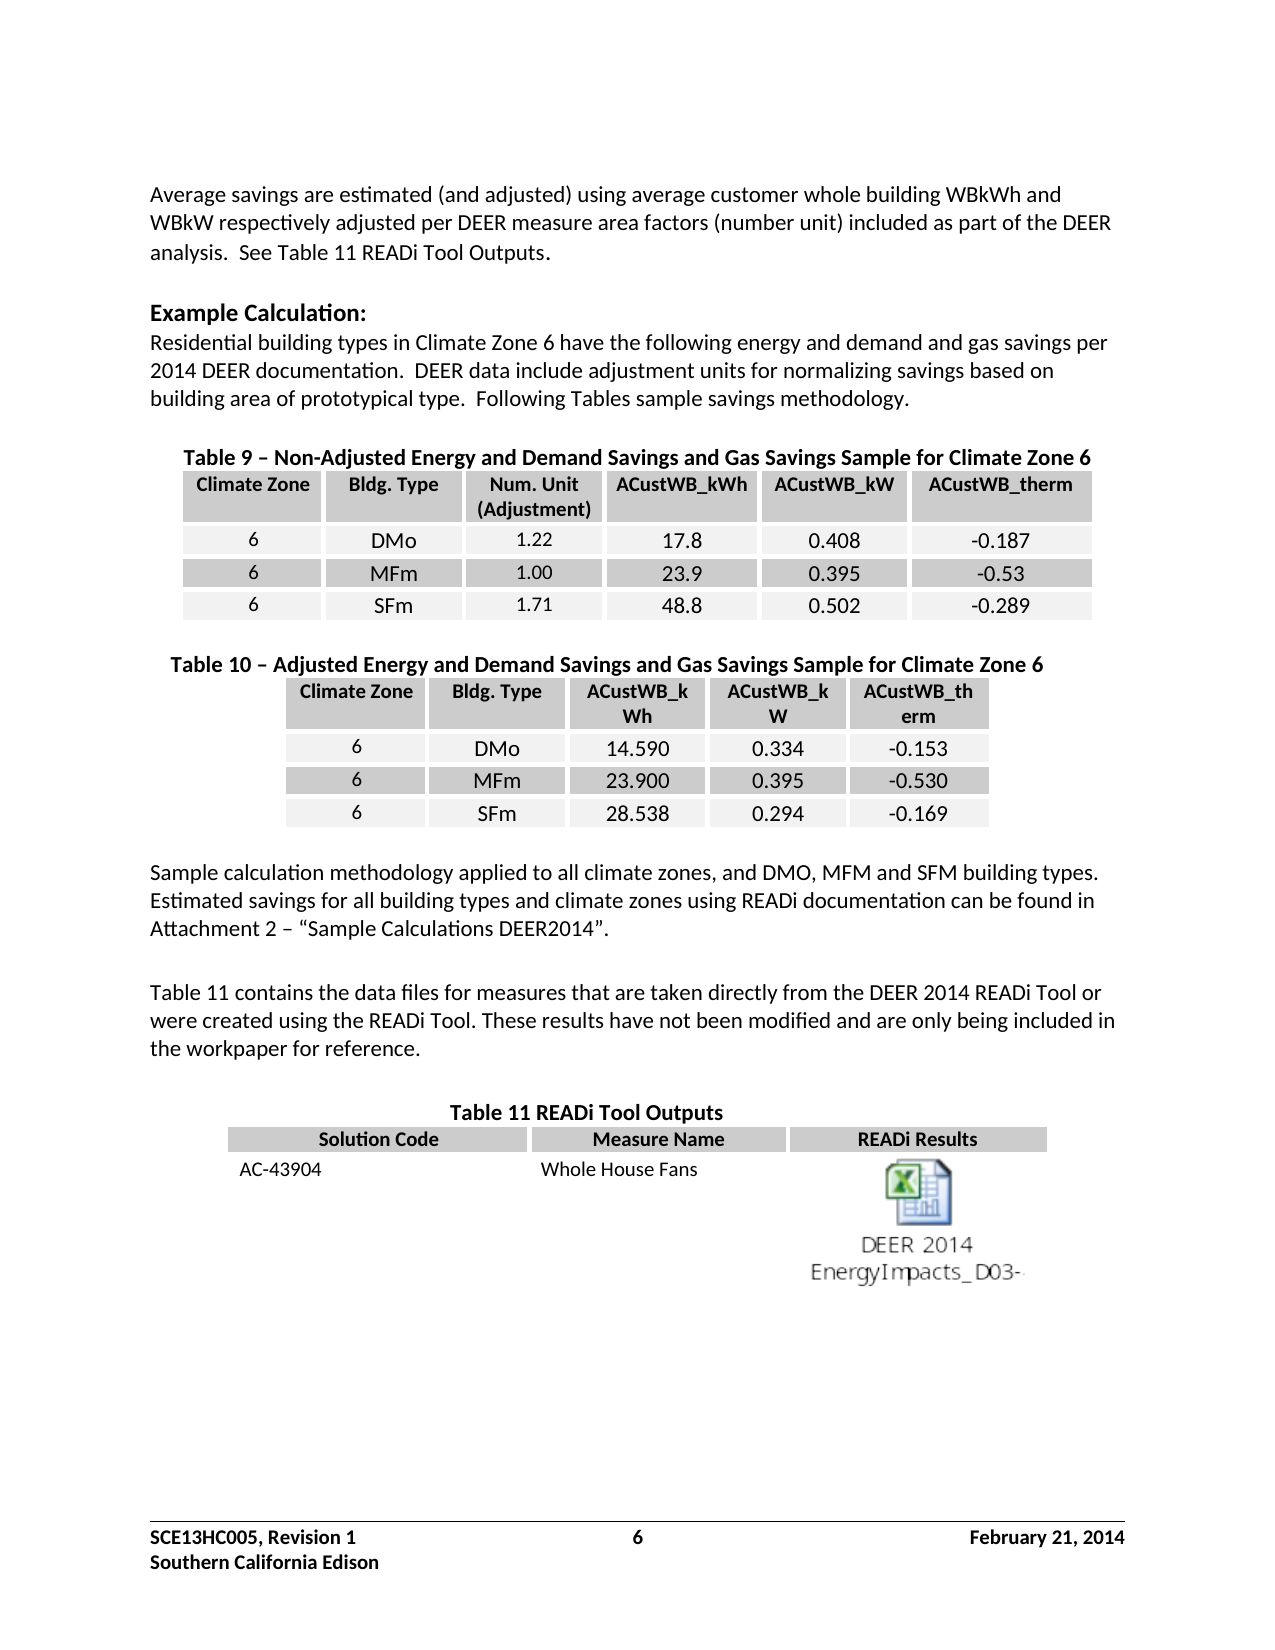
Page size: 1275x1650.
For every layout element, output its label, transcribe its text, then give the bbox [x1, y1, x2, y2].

table_cell AC-43904 [228, 1157, 527, 1296]
table_cell Whole House Fans [532, 1157, 786, 1296]
table_cell MFm [429, 767, 565, 794]
table_header ACustWB_kWh [570, 678, 705, 729]
text Table 11 contains the data files for measures that are taken directly from the DEER 2014 READi Tool or were created using the READi Tool. These results have not been modified and are only being included in the workpaper for reference. [150, 978, 1125, 1062]
table_header ACustWB_therm [912, 471, 1092, 522]
table_header Climate Zone [183, 471, 321, 522]
table_cell 0.502 [762, 592, 907, 620]
table_cell SFm [429, 799, 565, 827]
table_cell 28.538 [570, 799, 705, 827]
table_header Solution Code [228, 1127, 527, 1152]
table_cell 14.590 [570, 734, 705, 762]
text Table 9 – Non-Adjusted Energy and Demand Savings and Gas Savings Sample for Climate Zone 6 [150, 443, 1125, 471]
table_header Climate Zone [286, 678, 425, 729]
table_cell MFm [326, 559, 462, 587]
table_cell 1.00 [466, 559, 602, 587]
table_cell -0.153 [850, 734, 989, 762]
text Residential building types in Climate Zone 6 have the following energy and demand and gas savings per 2014 DEER documentation. DEER data include adjustment units for normalizing savings based on building area of prototypical type. Following Tables sample savings methodology. [150, 328, 1125, 412]
table_cell 1.71 [466, 592, 602, 620]
table_cell 0.395 [762, 559, 907, 587]
table_header Bldg. Type [429, 678, 565, 729]
table_cell 0.408 [762, 526, 907, 554]
table_header ACustWB_kWh [607, 471, 757, 522]
text Sample calculation methodology applied to all climate zones, and DMO, MFM and SFM building types. Estimated savings for all building types and climate zones using READi documentation can be found in Attachment 2 – “Sample Calculations DEER2014”. [150, 858, 1125, 942]
table_cell 1.22 [466, 526, 602, 554]
table_cell -0.187 [912, 526, 1092, 554]
text Example Calculation: [150, 298, 1125, 328]
table_cell -0.289 [912, 592, 1092, 620]
table_cell -0.530 [850, 767, 989, 794]
table_header ACustWB_kW [710, 678, 846, 729]
table_cell 6 [183, 559, 321, 587]
table_header Bldg. Type [326, 471, 462, 522]
table_cell 6 [286, 734, 425, 762]
table_cell DMo [326, 526, 462, 554]
table_cell 6 [183, 526, 321, 554]
table_cell 0.334 [710, 734, 846, 762]
table_header ACustWB_kW [762, 471, 907, 522]
table_cell DMo [429, 734, 565, 762]
table_cell -0.169 [850, 799, 989, 827]
text Average savings are estimated (and adjusted) using average customer whole building WBkWh and WBkW respectively adjusted per DEER measure area factors (number unit) included as part of the DEER analysis. See Table 11 READi Tool Outputs. [150, 181, 1125, 267]
text Table 11 READi Tool Outputs [375, 1098, 1125, 1127]
table_cell 17.8 [607, 526, 757, 554]
table_cell 6 [183, 592, 321, 620]
table_cell [790, 1157, 1047, 1296]
table_cell 48.8 [607, 592, 757, 620]
table_header Measure Name [532, 1127, 786, 1152]
table_header ACustWB_therm [850, 678, 989, 729]
table_cell SFm [326, 592, 462, 620]
table_cell 6 [286, 767, 425, 794]
table_cell 6 [286, 799, 425, 827]
table_cell 23.900 [570, 767, 705, 794]
table_cell 0.395 [710, 767, 846, 794]
table_cell 23.9 [607, 559, 757, 587]
table_header READi Results [790, 1127, 1047, 1152]
table_cell -0.53 [912, 559, 1092, 587]
table_header Num. Unit (Adjustment) [466, 471, 602, 522]
text Table 10 – Adjusted Energy and Demand Savings and Gas Savings Sample for Climate Zone 6 [150, 650, 1125, 678]
table_cell 0.294 [710, 799, 846, 827]
